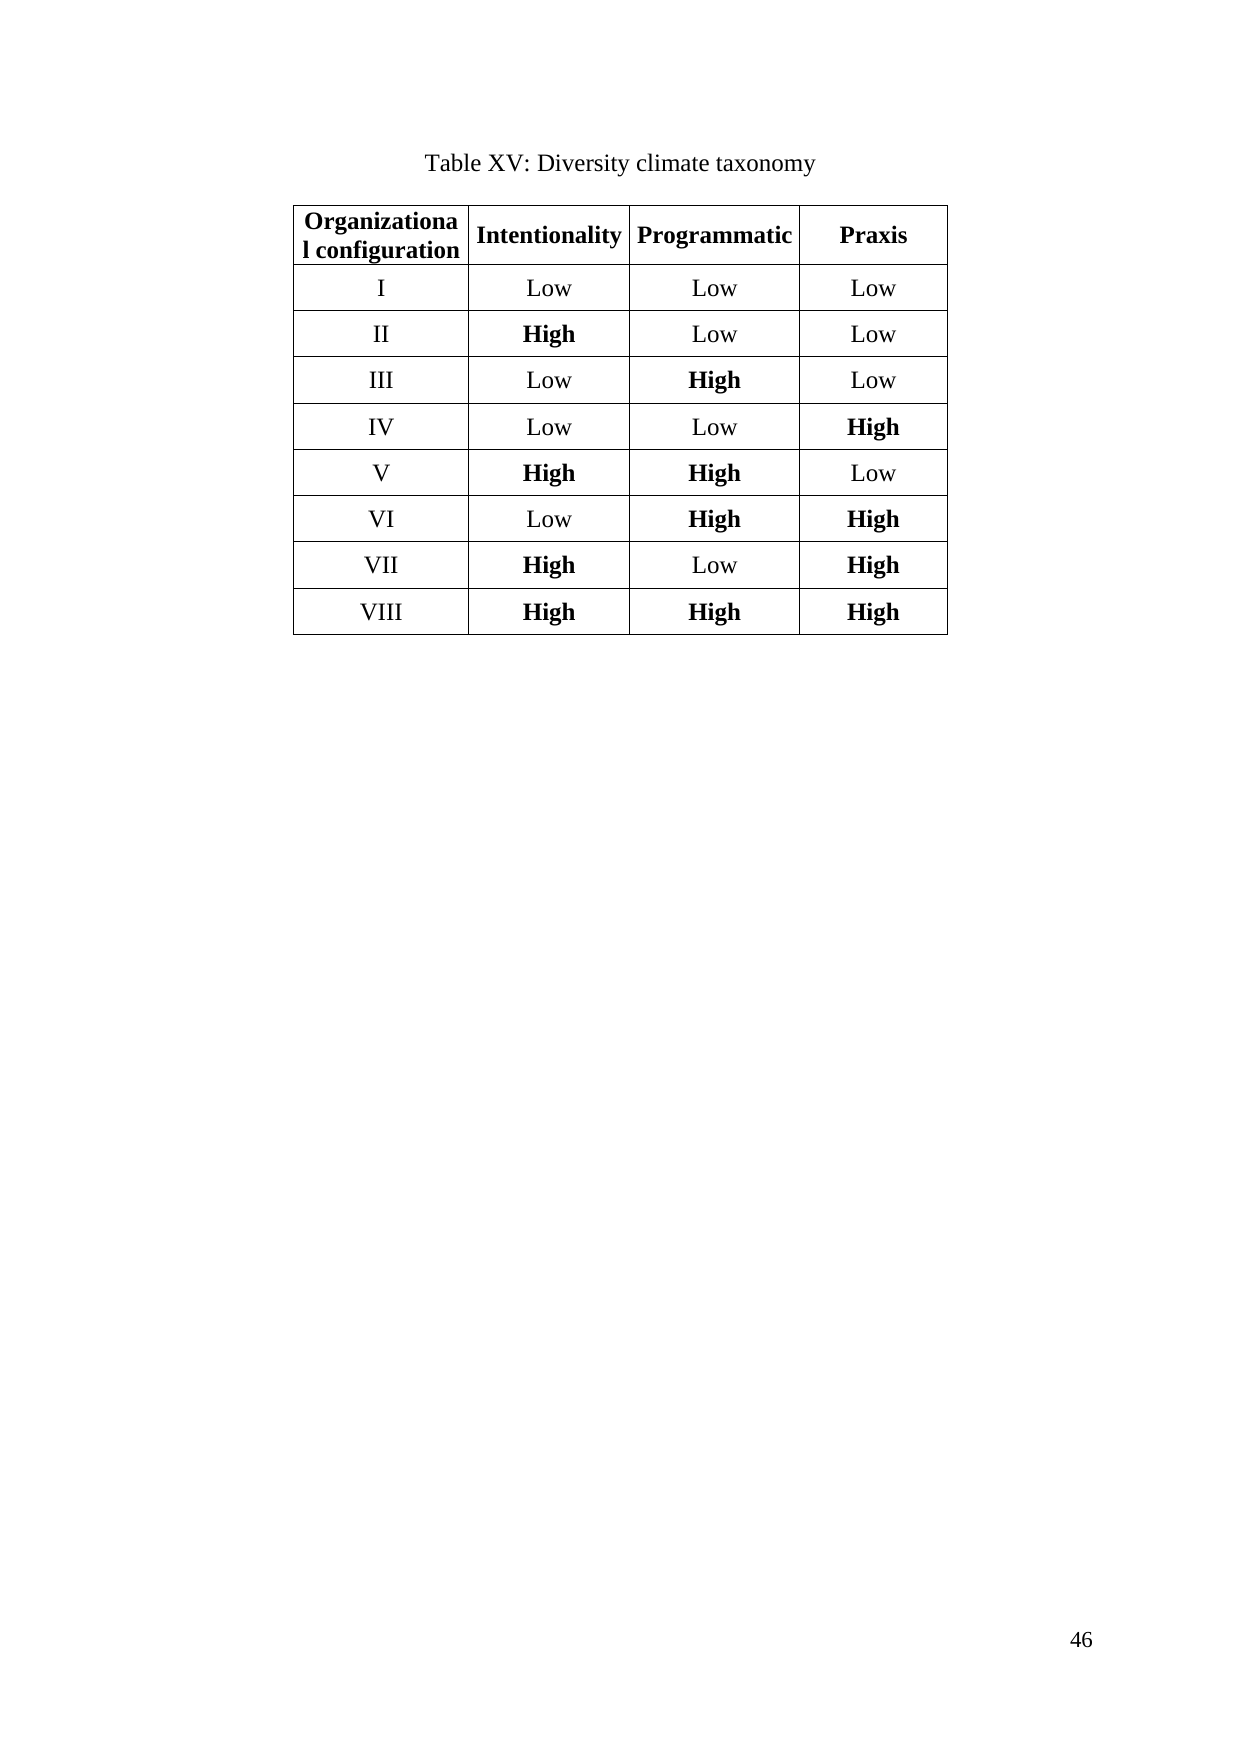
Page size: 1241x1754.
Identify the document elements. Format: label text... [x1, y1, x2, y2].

table_cell Low [800, 311, 947, 356]
table_cell High [800, 404, 947, 449]
table_cell VIII [294, 589, 468, 634]
table_cell Low [630, 311, 799, 356]
table_cell Low [469, 357, 629, 402]
table_header Praxis [800, 206, 947, 264]
table_cell High [469, 311, 629, 356]
table_cell Low [630, 404, 799, 449]
table_cell I [294, 265, 468, 310]
table_cell Low [800, 265, 947, 310]
table_cell III [294, 357, 468, 402]
table_cell Low [630, 265, 799, 310]
table_cell Low [800, 450, 947, 495]
table_cell High [469, 542, 629, 587]
table_cell High [800, 589, 947, 634]
table_cell VII [294, 542, 468, 587]
table_cell Low [469, 404, 629, 449]
table_cell High [800, 496, 947, 541]
table_cell Low [630, 542, 799, 587]
table_header Intentionality [469, 206, 629, 264]
table_cell High [800, 542, 947, 587]
table_cell High [630, 357, 799, 402]
table_cell Low [469, 265, 629, 310]
table_cell VI [294, 496, 468, 541]
table_cell IV [294, 404, 468, 449]
table_cell High [469, 589, 629, 634]
table_cell II [294, 311, 468, 356]
table_cell High [630, 450, 799, 495]
title Table XV: Diversity climate taxonomy [148, 148, 1092, 176]
table_cell High [469, 450, 629, 495]
table_cell High [630, 496, 799, 541]
table_cell Low [800, 357, 947, 402]
table_header Programmatic [630, 206, 799, 264]
table_cell V [294, 450, 468, 495]
table_header Organizational configuration [294, 206, 468, 264]
table_cell High [630, 589, 799, 634]
table_cell Low [469, 496, 629, 541]
